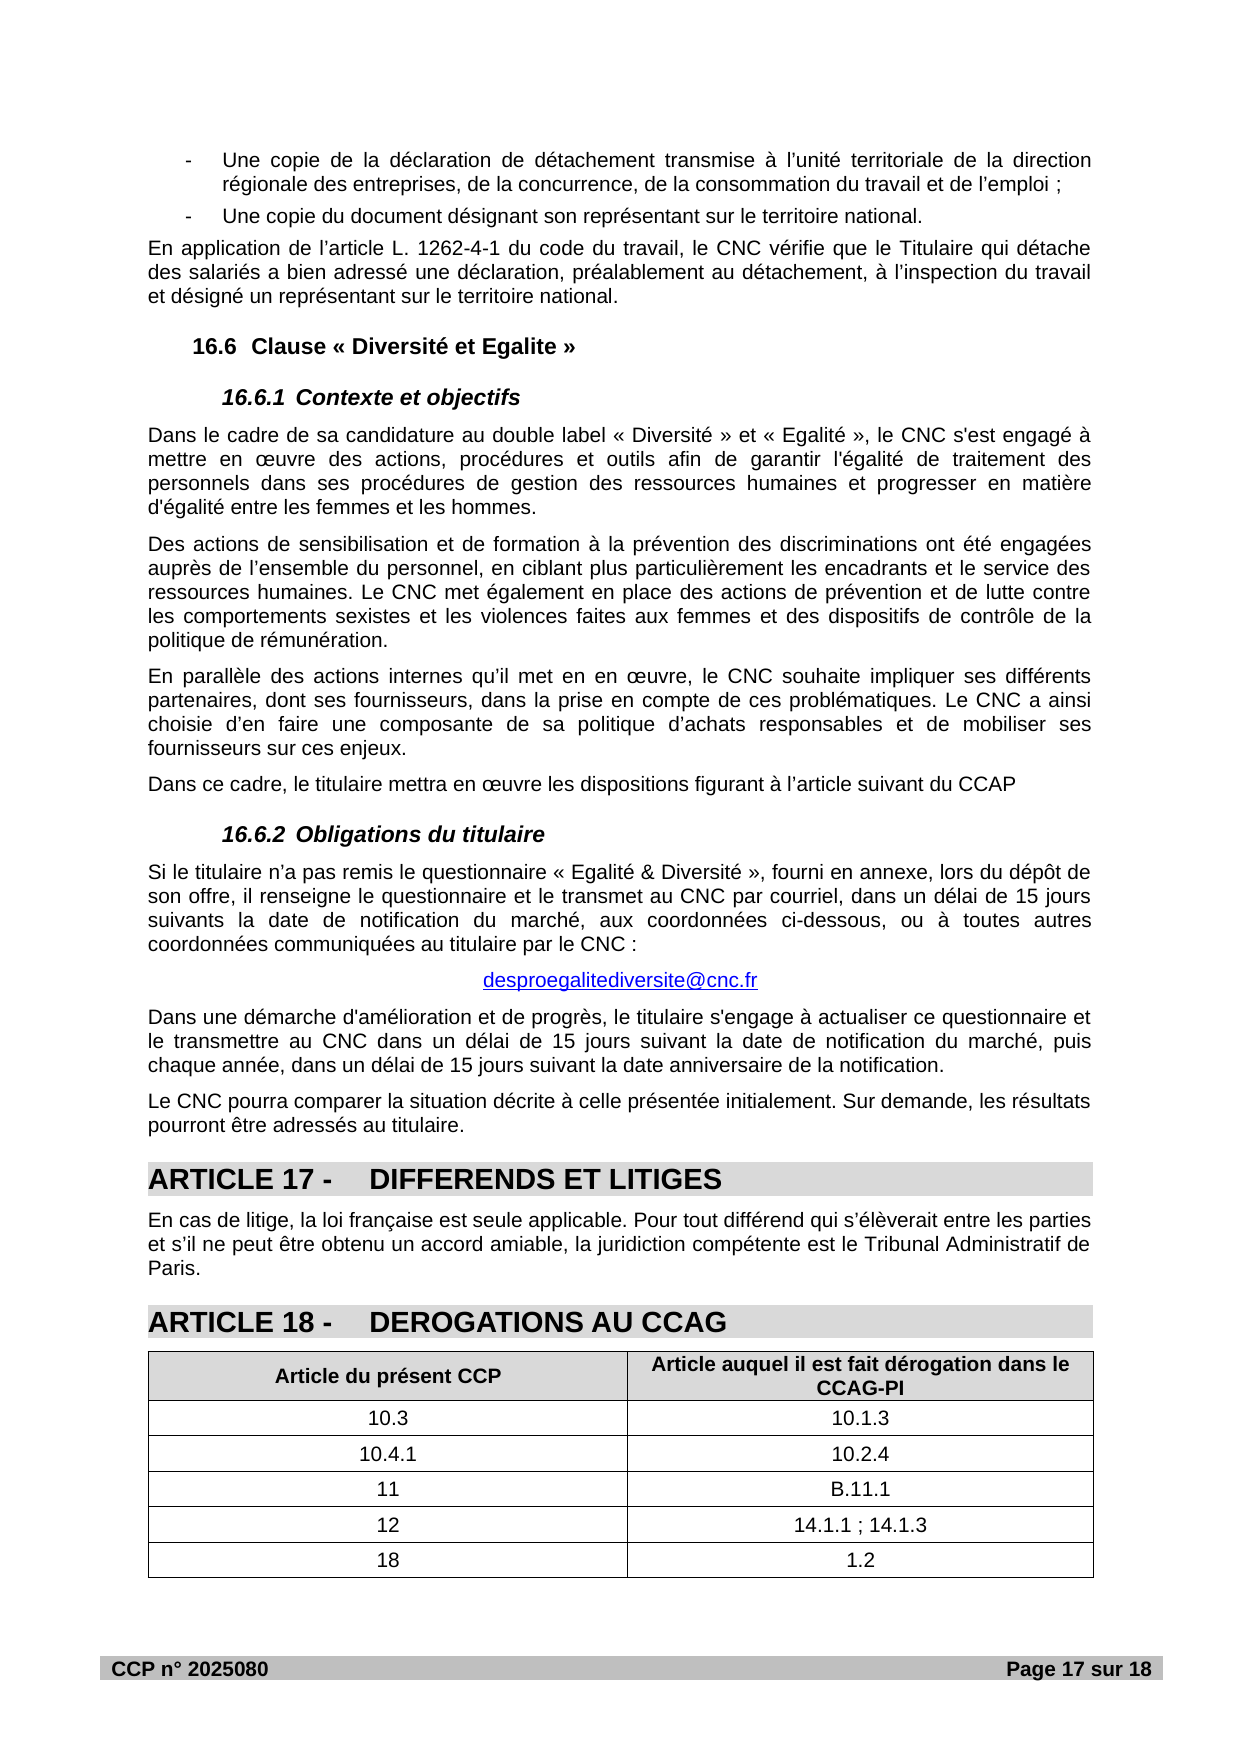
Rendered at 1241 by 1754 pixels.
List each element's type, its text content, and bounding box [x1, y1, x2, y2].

table_cell 1.2 [628, 1543, 1093, 1577]
subtitle Obligations du titulaire [222, 821, 1093, 847]
table_cell 12 [149, 1507, 627, 1542]
subtitle Contexte et objectifs [222, 384, 1093, 411]
list Une copie de la déclaration de détachement transmise à l’unité territoriale de la direction régionale des entreprises, de la concurrence, de la consommation du travail et de l’emploi ; [185, 148, 1093, 196]
table_cell B.11.1 [628, 1472, 1093, 1506]
table_cell 10.3 [149, 1401, 627, 1435]
text Si le titulaire n’a pas remis le questionnaire « Egalité & Diversité », fourni en annexe, lors du dépôt de son offre, il renseigne le questionnaire et le transmet au CNC par courriel, dans un délai de 15 jours suivants la date de notification du marché, aux coordonnées ci-dessous, ou à toutes autres coordonnées communiquées au titulaire par le CNC : [148, 860, 1093, 956]
table_cell 10.2.4 [628, 1436, 1093, 1471]
table_cell 10.1.3 [628, 1401, 1093, 1435]
text En application de l’article L. 1262-4-1 du code du travail, le CNC vérifie que le Titulaire qui détache des salariés a bien adressé une déclaration, préalablement au détachement, à l’inspection du travail et désigné un représentant sur le territoire national. [148, 236, 1093, 308]
table_header Article auquel il est fait dérogation dans le CCAG-PI [628, 1352, 1093, 1400]
text Dans une démarche d'amélioration et de progrès, le titulaire s'engage à actualiser ce questionnaire et le transmettre au CNC dans un délai de 15 jours suivant la date de notification du marché, puis chaque année, dans un délai de 15 jours suivant la date anniversaire de la notification. [148, 1005, 1093, 1077]
text En cas de litige, la loi française est seule applicable. Pour tout différend qui s’élèverait entre les parties et s’il ne peut être obtenu un accord amiable, la juridiction compétente est le Tribunal Administratif de Paris. [148, 1208, 1093, 1280]
list Une copie du document désignant son représentant sur le territoire national. [185, 204, 1093, 228]
table_cell 11 [149, 1472, 627, 1506]
text Dans ce cadre, le titulaire mettra en œuvre les dispositions figurant à l’article suivant du CCAP [148, 772, 1093, 796]
table_cell 10.4.1 [149, 1436, 627, 1471]
text Le CNC pourra comparer la situation décrite à celle présentée initialement. Sur demande, les résultats pourront être adressés au titulaire. [148, 1089, 1093, 1137]
table_header Article du présent CCP [149, 1352, 627, 1400]
subtitle DEROGATIONS AU CCAG [148, 1305, 1093, 1338]
table_cell 14.1.1 ; 14.1.3 [628, 1507, 1093, 1542]
subtitle Clause « Diversité et Egalite » [148, 333, 1093, 359]
text En parallèle des actions internes qu’il met en en œuvre, le CNC souhaite impliquer ses différents partenaires, dont ses fournisseurs, dans la prise en compte de ces problématiques. Le CNC a ainsi choisie d’en faire une composante de sa politique d’achats responsables et de mobiliser ses fournisseurs sur ces enjeux. [148, 664, 1093, 760]
text desproegalitediversite@cnc.fr [148, 968, 1093, 992]
text Des actions de sensibilisation et de formation à la prévention des discriminations ont été engagées auprès de l’ensemble du personnel, en ciblant plus particulièrement les encadrants et le service des ressources humaines. Le CNC met également en place des actions de prévention et de lutte contre les comportements sexistes et les violences faites aux femmes et des dispositifs de contrôle de la politique de rémunération. [148, 532, 1093, 651]
table_cell 18 [149, 1543, 627, 1577]
subtitle DIFFERENDS ET LITIGES [148, 1162, 1093, 1196]
text Dans le cadre de sa candidature au double label « Diversité » et « Egalité », le CNC s'est engagé à mettre en œuvre des actions, procédures et outils afin de garantir l'égalité de traitement des personnels dans ses procédures de gestion des ressources humaines et progresser en matière d'égalité entre les femmes et les hommes. [148, 423, 1093, 519]
